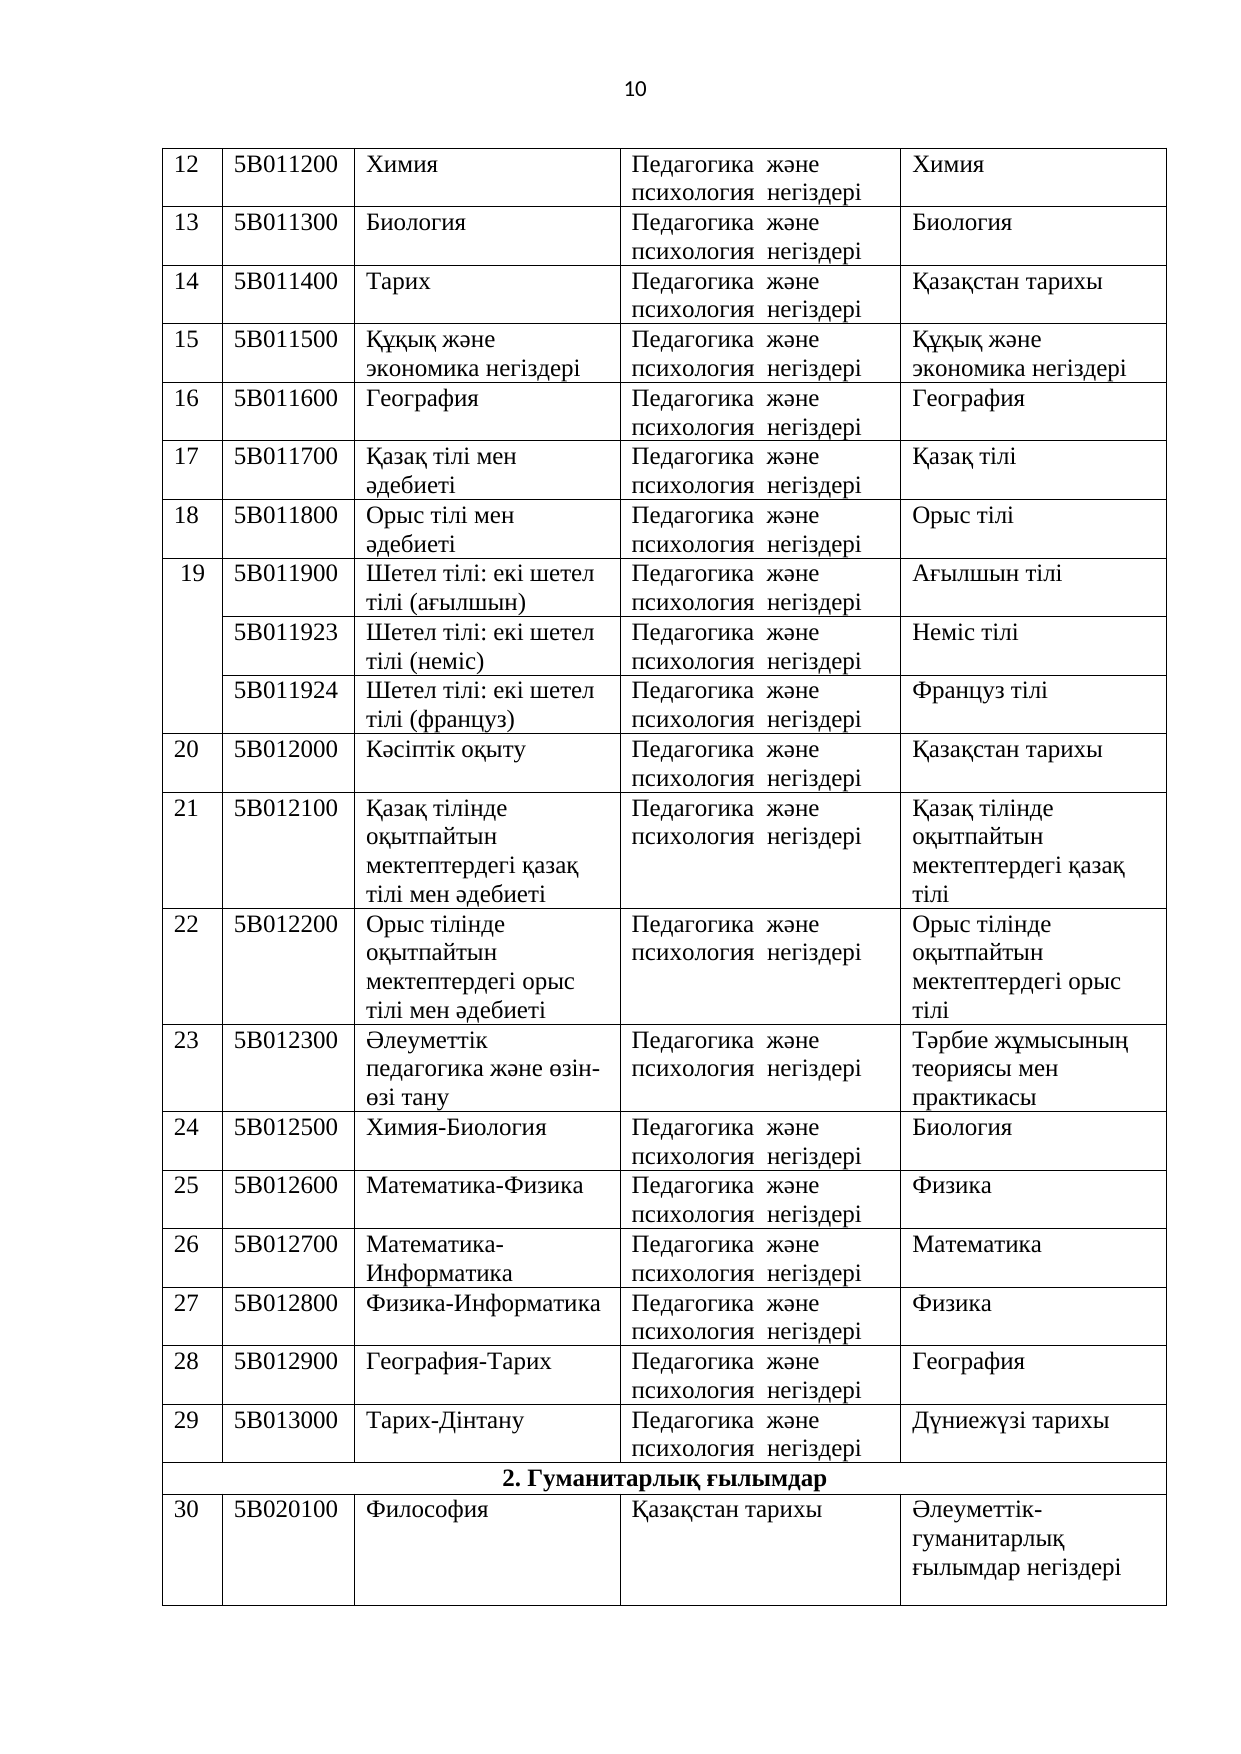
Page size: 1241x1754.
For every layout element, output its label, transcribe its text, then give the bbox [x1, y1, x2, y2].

table_cell Педагогика және психология негіздері [621, 1171, 900, 1228]
table_cell Дүниежүзі тарихы [901, 1405, 1166, 1462]
table_cell Химия [355, 149, 620, 206]
table_cell Математика [901, 1229, 1166, 1287]
table_cell 5B012000 [223, 734, 354, 792]
table_cell Педагогика және психология негіздері [621, 1112, 900, 1169]
table_cell Қазақстан тарихы [901, 734, 1166, 792]
table_cell 15 [163, 324, 222, 382]
table_cell Құқық және экономика негіздері [355, 324, 620, 382]
table_cell Математика-Физика [355, 1171, 620, 1228]
table_cell Неміс тілі [901, 617, 1166, 674]
table_cell 16 [163, 383, 222, 440]
table_cell 5B011924 [223, 676, 354, 733]
table_cell 21 [163, 793, 222, 908]
table_cell Педагогика және психология негіздері [621, 383, 900, 440]
table_cell 30 [163, 1495, 222, 1605]
table_cell Тарих [355, 266, 620, 323]
table_cell 5B011300 [223, 207, 354, 265]
table_cell Математика-Информатика [355, 1229, 620, 1287]
table_cell География [355, 383, 620, 440]
table_cell 5B011200 [223, 149, 354, 206]
table_cell Орыс тілі мен әдебиеті [355, 500, 620, 557]
table_cell Педагогика және психология негіздері [621, 617, 900, 674]
table_cell Құқық және экономика негіздері [901, 324, 1166, 382]
table_cell 23 [163, 1025, 222, 1111]
table_cell 5B012700 [223, 1229, 354, 1287]
table_cell Қазақ тілінде оқытпайтын мектептердегі қазақ тілі мен әдебиеті [355, 793, 620, 908]
table_cell 5B020100 [223, 1495, 354, 1605]
table_cell Педагогика және психология негіздері [621, 1229, 900, 1287]
table_cell 24 [163, 1112, 222, 1169]
table_cell Педагогика және психология негіздері [621, 1025, 900, 1111]
table_cell 5B012900 [223, 1346, 354, 1404]
table_cell Биология [901, 207, 1166, 265]
table_cell 20 [163, 734, 222, 792]
table_cell 5B012500 [223, 1112, 354, 1169]
table_cell Қазақстан тарихы [901, 266, 1166, 323]
table_cell Педагогика және психология негіздері [621, 1346, 900, 1404]
table_cell 5B011923 [223, 617, 354, 674]
table_cell 22 [163, 909, 222, 1024]
table_cell 5B011500 [223, 324, 354, 382]
table_cell Қазақ тілі мен әдебиеті [355, 441, 620, 499]
table_cell Орыс тілі [901, 500, 1166, 557]
table_cell 12 [163, 149, 222, 206]
table_cell Тәрбие жұмысының теориясы мен практикасы [901, 1025, 1166, 1111]
table_cell 18 [163, 500, 222, 557]
table_cell 5B011400 [223, 266, 354, 323]
table_cell Химия-Биология [355, 1112, 620, 1169]
table_cell География [901, 1346, 1166, 1404]
table_cell 5B011800 [223, 500, 354, 557]
table_cell Кәсіптік оқыту [355, 734, 620, 792]
table_cell 5B013000 [223, 1405, 354, 1462]
table_cell Шетел тілі: екі шетел тілі (француз) [355, 676, 620, 733]
table_cell 5B012300 [223, 1025, 354, 1111]
table_cell Педагогика және психология негіздері [621, 207, 900, 265]
table_cell 29 [163, 1405, 222, 1462]
table_cell Қазақстан тарихы [621, 1495, 900, 1605]
table_cell 14 [163, 266, 222, 323]
table_cell 13 [163, 207, 222, 265]
table_cell Орыс тілінде оқытпайтын мектептердегі орыс тілі [901, 909, 1166, 1024]
table_cell Физика [901, 1171, 1166, 1228]
table_cell Педагогика және психология негіздері [621, 324, 900, 382]
table_cell Педагогика және психология негіздері [621, 559, 900, 616]
table_cell Педагогика және психология негіздері [621, 1405, 900, 1462]
table_cell Педагогика және психология негіздері [621, 909, 900, 1024]
table_cell Педагогика және психология негіздері [621, 734, 900, 792]
table_cell Педагогика және психология негіздері [621, 441, 900, 499]
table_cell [901, 1495, 1166, 1605]
table_cell 5B011700 [223, 441, 354, 499]
table_cell 5B012800 [223, 1288, 354, 1345]
table_cell 27 [163, 1288, 222, 1345]
table_cell 5B012100 [223, 793, 354, 908]
table_cell 28 [163, 1346, 222, 1404]
table_cell 5B011900 [223, 559, 354, 616]
table_cell Орыс тілінде оқытпайтын мектептердегі орыс тілі мен әдебиеті [355, 909, 620, 1024]
table_cell Ағылшын тілі [901, 559, 1166, 616]
table_cell Педагогика және психология негіздері [621, 500, 900, 557]
table_cell Биология [355, 207, 620, 265]
table_cell 19 [163, 559, 222, 733]
table_cell 2. Гуманитарлық ғылымдар [163, 1463, 1166, 1493]
table_cell 5B011600 [223, 383, 354, 440]
table_cell Әлеуметтік педагогика және өзін-өзі тану [355, 1025, 620, 1111]
table_cell 5B012200 [223, 909, 354, 1024]
table_cell Тарих-Дінтану [355, 1405, 620, 1462]
table_cell Педагогика және психология негіздері [621, 266, 900, 323]
table_cell Физика [901, 1288, 1166, 1345]
table_cell Философия [355, 1495, 620, 1605]
table_cell Физика-Информатика [355, 1288, 620, 1345]
table_cell Қазақ тілі [901, 441, 1166, 499]
table_cell Француз тілі [901, 676, 1166, 733]
table_cell Қазақ тілінде оқытпайтын мектептердегі қазақ тілі [901, 793, 1166, 908]
table_cell Педагогика және психология негіздері [621, 676, 900, 733]
table_cell География [901, 383, 1166, 440]
table_cell Шетел тілі: екі шетел тілі (ағылшын) [355, 559, 620, 616]
table_cell 26 [163, 1229, 222, 1287]
table_cell Шетел тілі: екі шетел тілі (неміс) [355, 617, 620, 674]
table_cell 5B012600 [223, 1171, 354, 1228]
table_cell Педагогика және психология негіздері [621, 1288, 900, 1345]
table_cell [621, 149, 900, 206]
table_cell Химия [901, 149, 1166, 206]
table_cell 25 [163, 1171, 222, 1228]
table_cell 17 [163, 441, 222, 499]
table_cell Биология [901, 1112, 1166, 1169]
table_cell Педагогика және психология негіздері [621, 793, 900, 908]
table_cell География-Тарих [355, 1346, 620, 1404]
